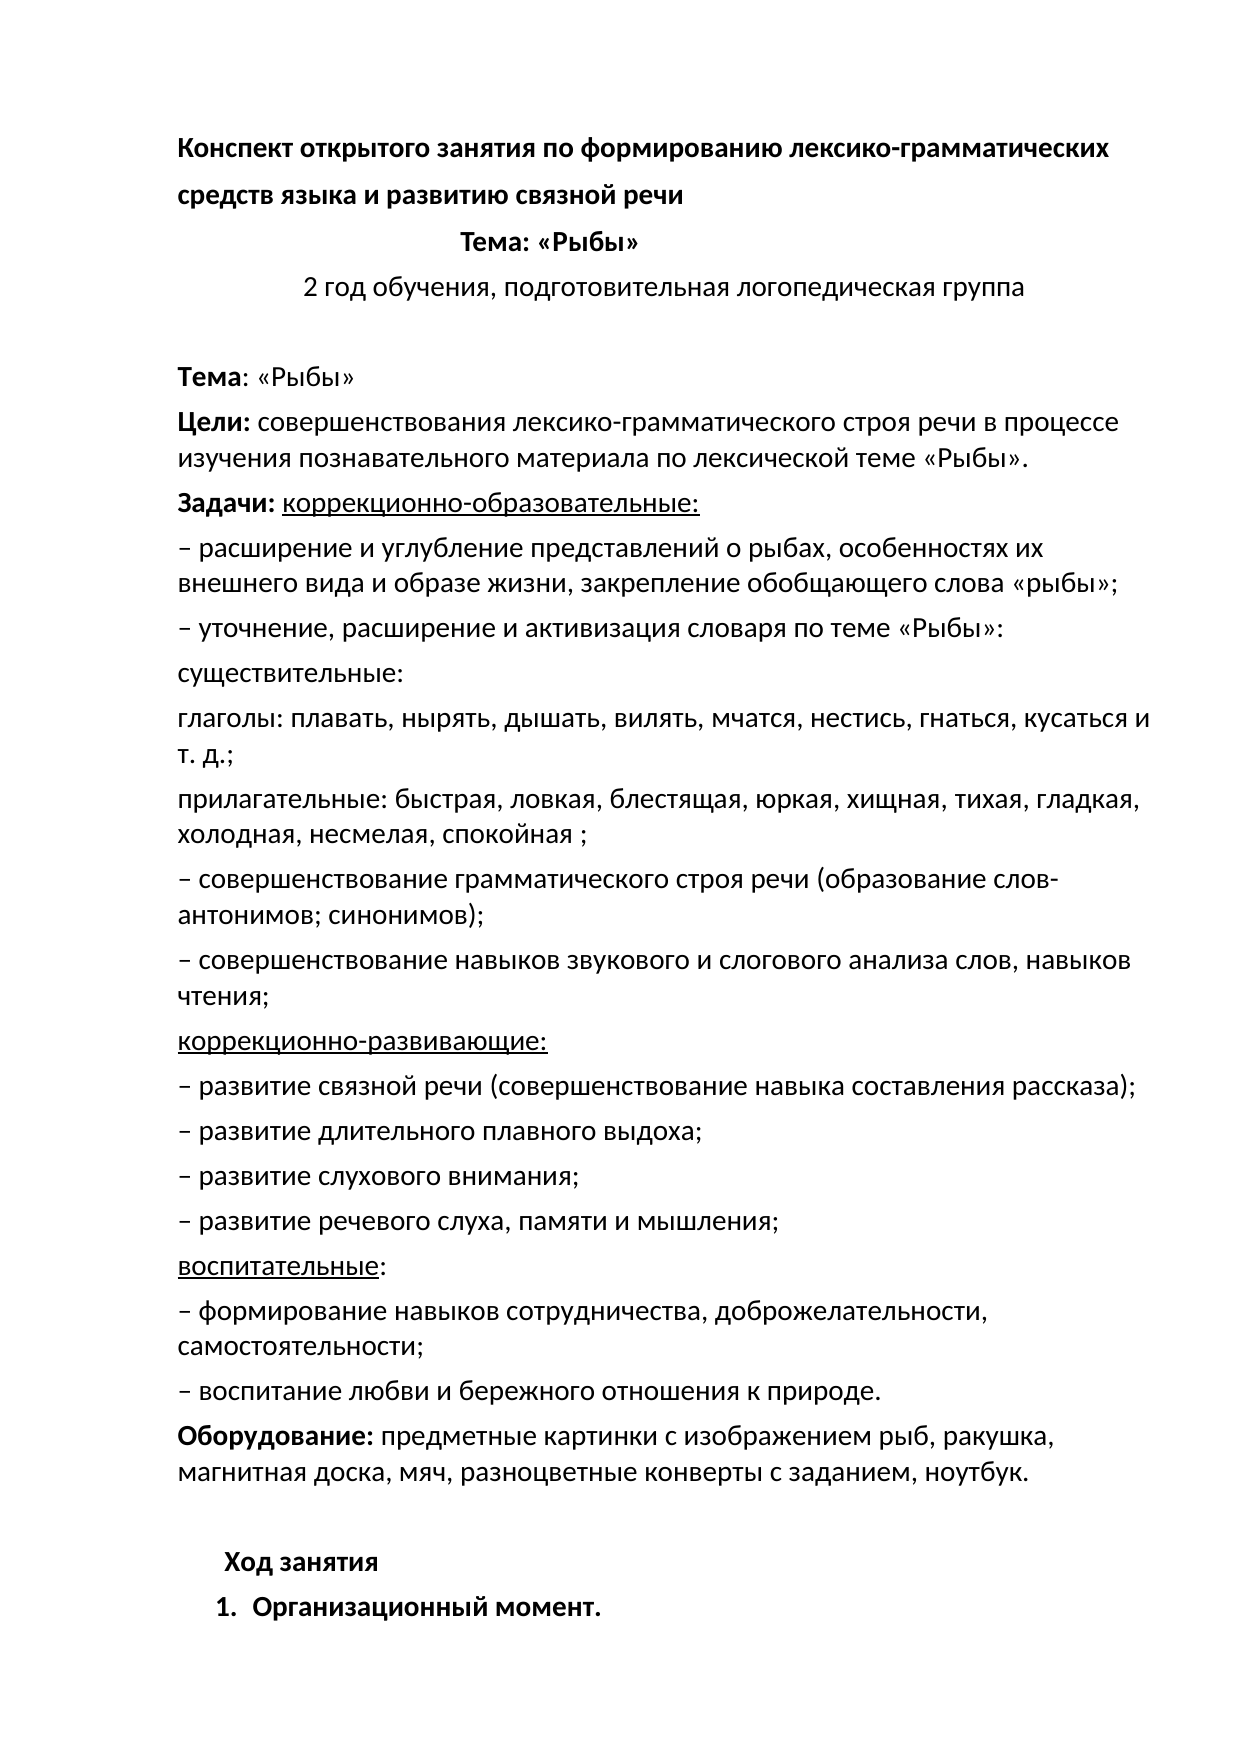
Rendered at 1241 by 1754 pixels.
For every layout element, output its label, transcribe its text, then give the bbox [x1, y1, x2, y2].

text – развитие слухового внимания; [177, 1157, 1152, 1192]
text существительные: [177, 654, 1152, 690]
text – совершенствование навыков звукового и слогового анализа слов, навыков чтения; [177, 941, 1152, 1012]
text прилагательные: быстрая, ловкая, блестящая, юркая, хищная, тихая, гладкая, холодная, несмелая, спокойная ; [177, 780, 1152, 851]
text воспитательные: [177, 1247, 1152, 1282]
text Конспект открытого занятия по формированию лексико-грамматических средств языка и развитию связной речи Тема: «Рыбы» [177, 118, 1152, 259]
text глаголы: плавать, нырять, дышать, вилять, мчатся, нестись, гнаться, кусаться и т. д.; [177, 699, 1152, 771]
text – формирование навыков сотрудничества, доброжелательности, самостоятельности; [177, 1292, 1152, 1363]
text Цели: совершенствования лексико-грамматического строя речи в процессе изучения познавательного материала по лексической теме «Рыбы». [1030, 403, 1152, 474]
text – развитие длительного плавного выдоха; [177, 1112, 1152, 1147]
text Тема: «Рыбы» [177, 358, 1152, 394]
text Оборудование: предметные картинки с изображением рыб, ракушка, магнитная доска, мяч, разноцветные конверты с заданием, ноутбук. [177, 1417, 1152, 1489]
text Ход занятия [224, 1543, 1152, 1579]
text Задачи: коррекционно-образовательные: [177, 484, 1152, 519]
text – совершенствование грамматического строя речи (образование слов-антонимов; синонимов); [177, 861, 1152, 932]
text – развитие связной речи (совершенствование навыка составления рассказа); [177, 1067, 1152, 1102]
text – воспитание любви и бережного отношения к природе. [177, 1372, 1152, 1408]
text коррекционно-развивающие: [177, 1022, 1152, 1057]
text 2 год обучения, подготовительная логопедическая группа [177, 268, 1152, 304]
list Организационный момент. [215, 1588, 1152, 1624]
text – расширение и углубление представлений о рыбах, особенностях их внешнего вида и образе жизни, закрепление обобщающего слова «рыбы»; [177, 529, 1152, 600]
text – уточнение, расширение и активизация словаря по теме «Рыбы»: [177, 609, 1152, 645]
text – развитие речевого слуха, памяти и мышления; [177, 1202, 1152, 1237]
